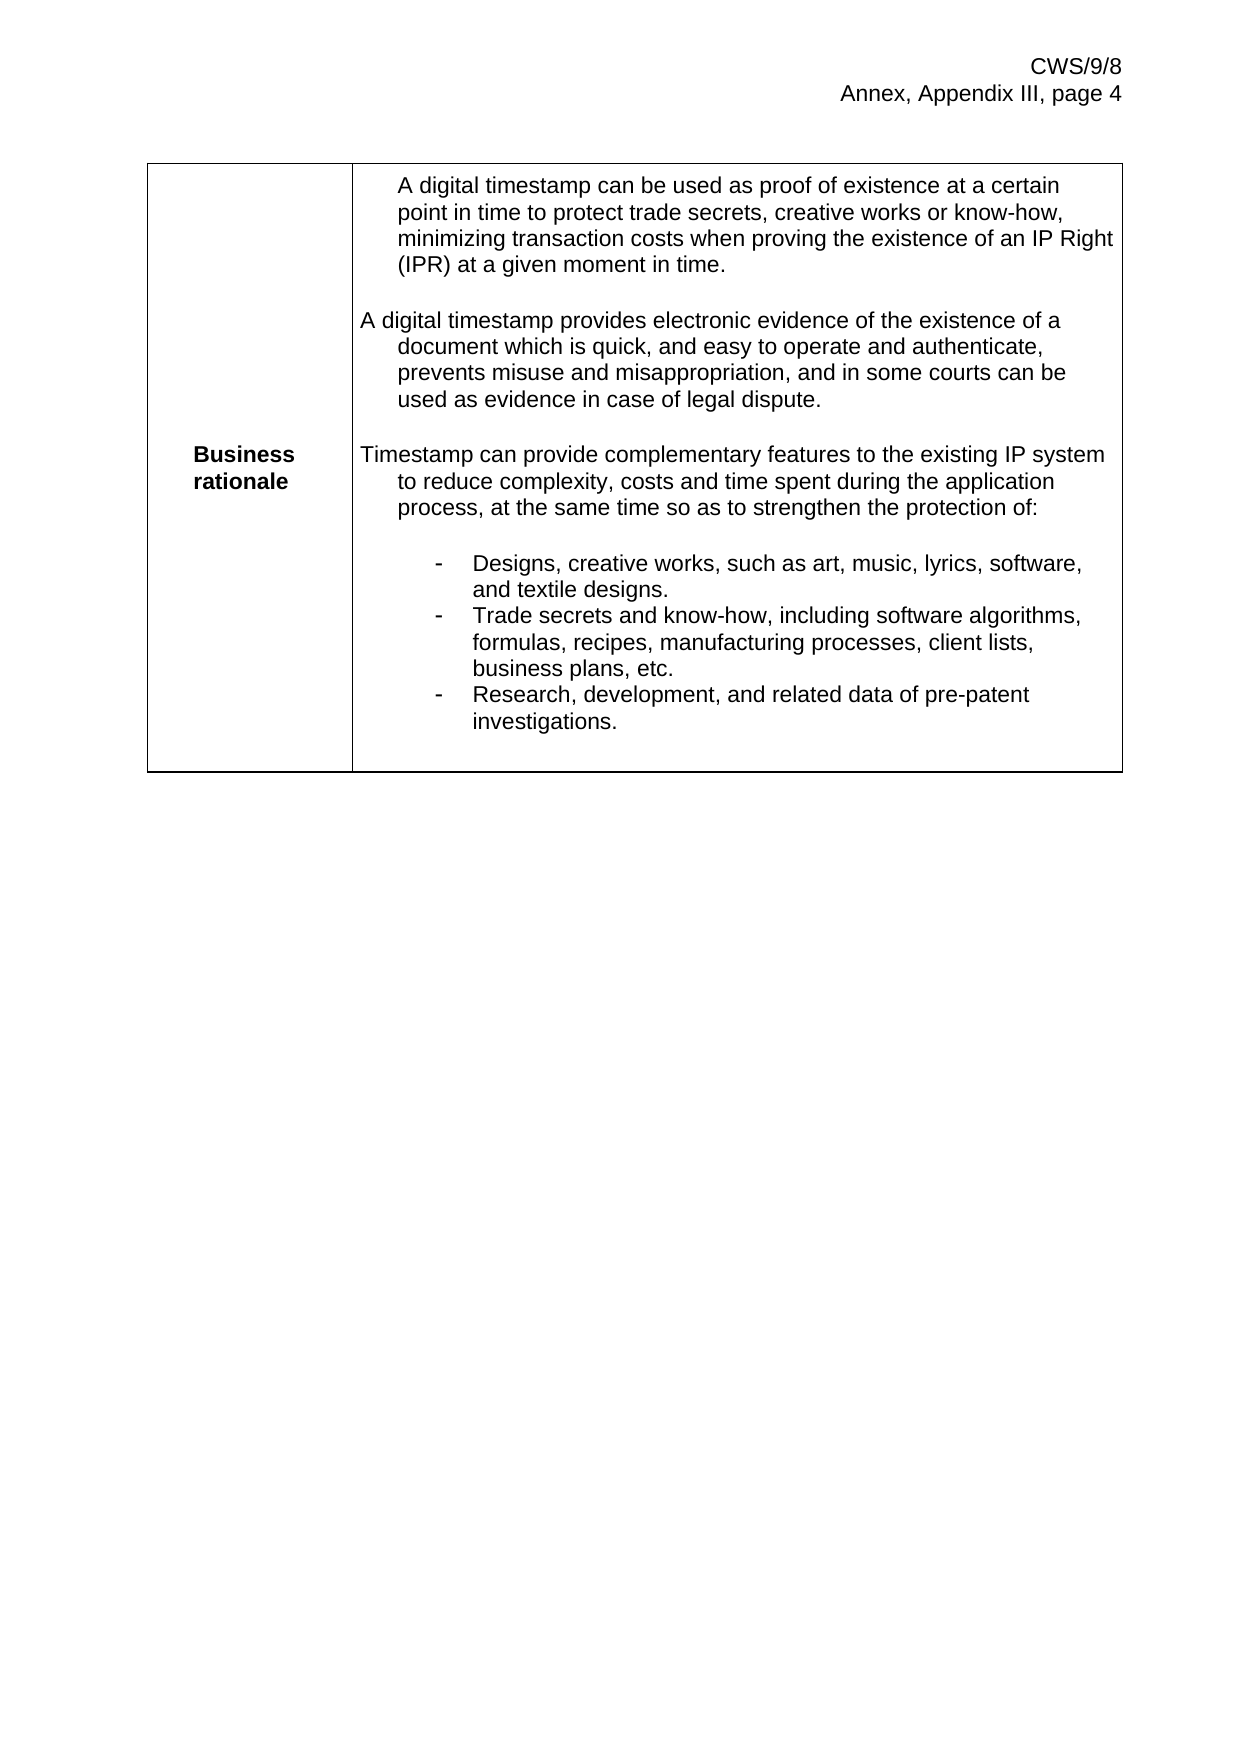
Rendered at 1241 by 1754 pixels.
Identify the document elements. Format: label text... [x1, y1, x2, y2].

table_cell A digital timestamp can be used as proof of existence at a certain point in time to protect trade secrets, creative works or know-how, minimizing transaction costs when proving the existence of an IP Right (IPR) at a given moment in time. A digital timestamp provides electronic evidence of the existence of a document which is quick, and easy to operate and authenticate, prevents misuse and misappropriation, and in some courts can be used as evidence in case of legal dispute. Timestamp can provide complementary features to the existing IP system to reduce complexity, costs and time spent during the application process, at the same time so as to strengthen the protection of: Designs, creative works, such as art, music, lyrics, software, and textile designs. Trade secrets and know-how, including software algorithms, formulas, recipes, manufacturing processes, client lists, business plans, etc. Research, development, and related data of pre-patent investigations. [353, 164, 1122, 771]
table_cell Business rationale [148, 164, 352, 771]
